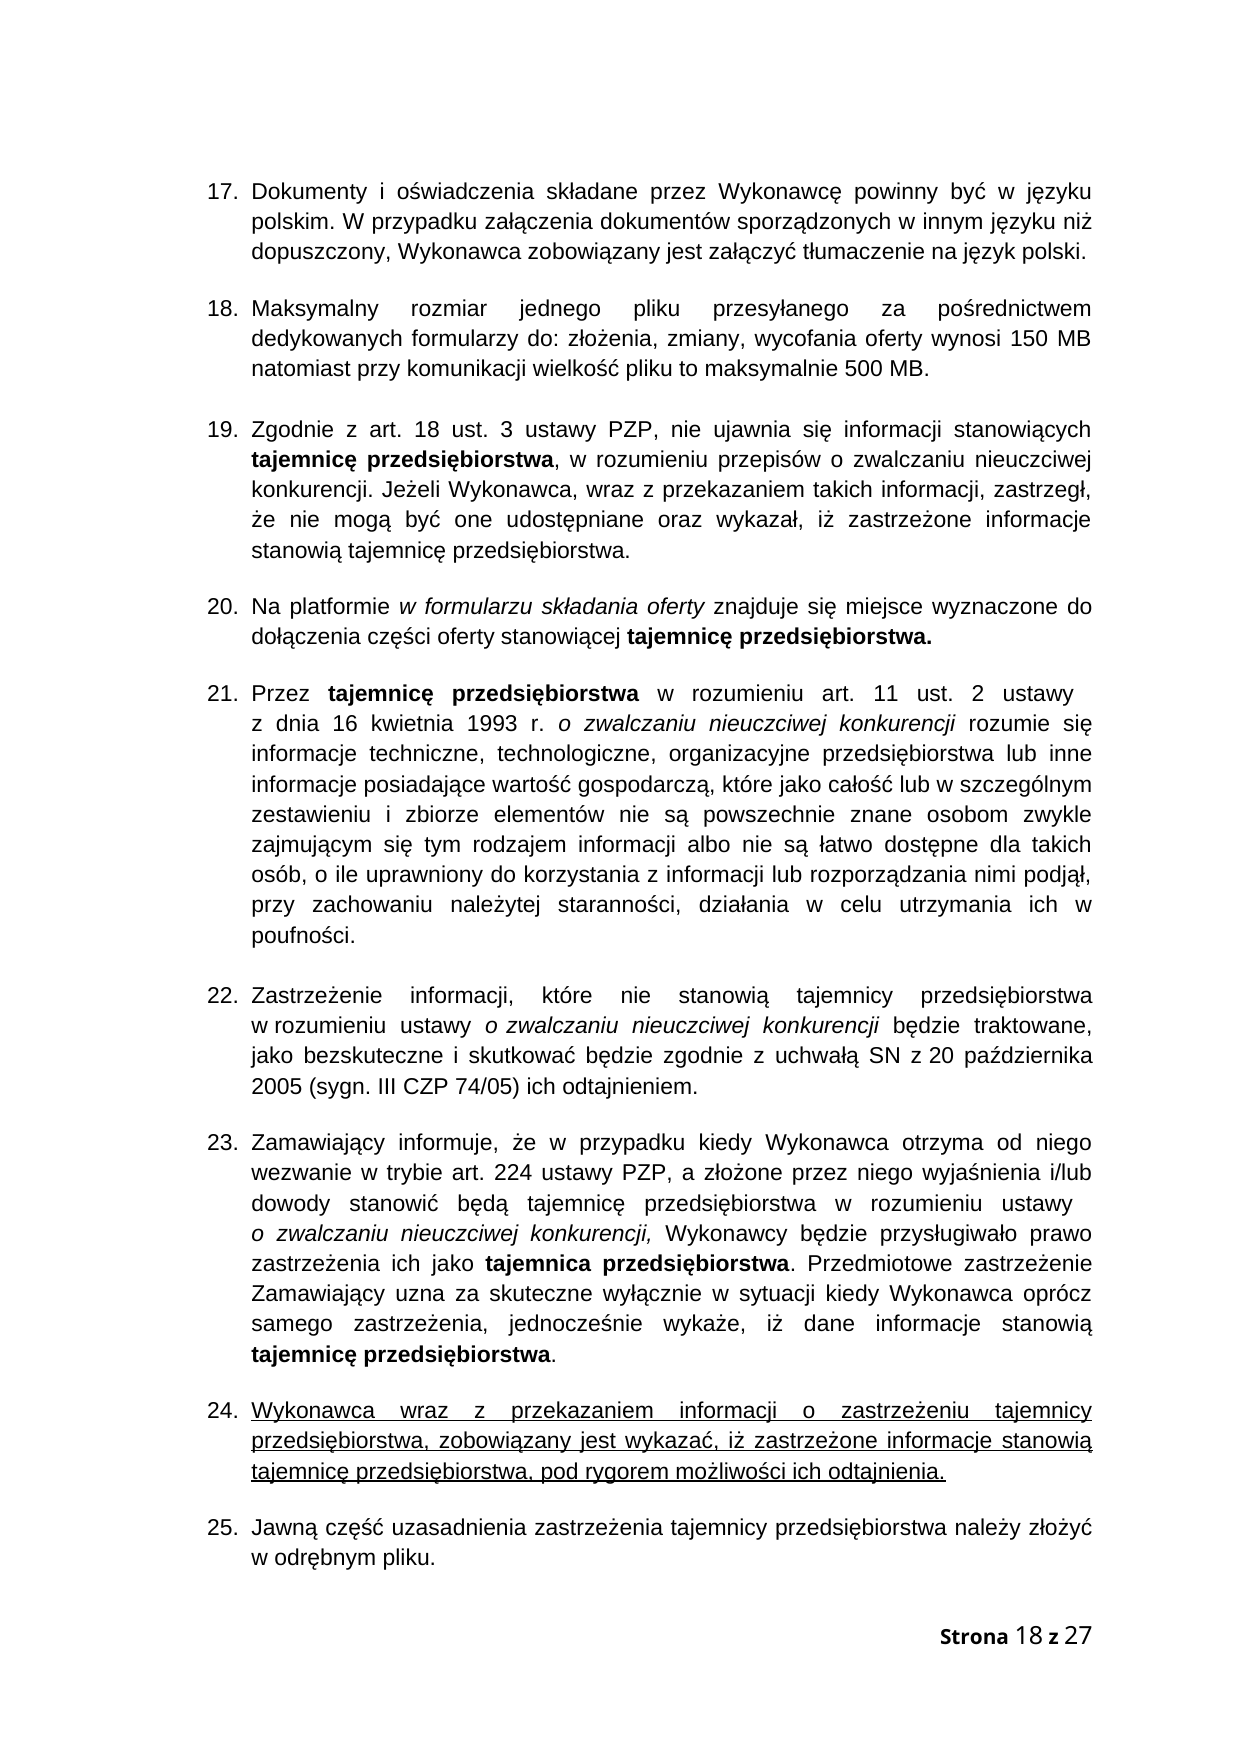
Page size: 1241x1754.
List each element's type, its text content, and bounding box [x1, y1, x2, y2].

list Maksymalny rozmiar jednego pliku przesyłanego za pośrednictwem dedykowanych formularzy do: złożenia, zmiany, wycofania oferty wynosi 150 MB natomiast przy komunikacji wielkość pliku to maksymalnie 500 MB. [207, 295, 1092, 382]
list Zgodnie z art. 18 ust. 3 ustawy PZP, nie ujawnia się informacji stanowiących tajemnicę przedsiębiorstwa, w rozumieniu przepisów o zwalczaniu nieuczciwej konkurencji. Jeżeli Wykonawca, wraz z przekazaniem takich informacji, zastrzegł, że nie mogą być one udostępniane oraz wykazał, iż zastrzeżone informacje stanowią tajemnicę przedsiębiorstwa. [207, 416, 1092, 563]
list Przez tajemnicę przedsiębiorstwa w rozumieniu art. 11 ust. 2 ustawy z dnia 16 kwietnia 1993 r. o zwalczaniu nieuczciwej konkurencji rozumie się informacje techniczne, technologiczne, organizacyjne przedsiębiorstwa lub inne informacje posiadające wartość gospodarczą, które jako całość lub w szczególnym zestawieniu i zbiorze elementów nie są powszechnie znane osobom zwykle zajmującym się tym rodzajem informacji albo nie są łatwo dostępne dla takich osób, o ile uprawniony do korzystania z informacji lub rozporządzania nimi podjął, przy zachowaniu należytej staranności, działania w celu utrzymania ich w poufności. [207, 680, 1092, 948]
list Wykonawca wraz z przekazaniem informacji o zastrzeżeniu tajemnicy przedsiębiorstwa, zobowiązany jest wykazać, iż zastrzeżone informacje stanowią tajemnicę przedsiębiorstwa, pod rygorem możliwości ich odtajnienia. [207, 1397, 1092, 1484]
list Jawną część uzasadnienia zastrzeżenia tajemnicy przedsiębiorstwa należy złożyć w odrębnym pliku. [207, 1514, 1092, 1571]
list Dokumenty i oświadczenia składane przez Wykonawcę powinny być w języku polskim. W przypadku załączenia dokumentów sporządzonych w innym języku niż dopuszczony, Wykonawca zobowiązany jest załączyć tłumaczenie na język polski. [207, 178, 1092, 265]
list Na platformie w formularzu składania oferty znajduje się miejsce wyznaczone do dołączenia części oferty stanowiącej tajemnicę przedsiębiorstwa. [207, 593, 1092, 650]
list Zastrzeżenie informacji, które nie stanowią tajemnicy przedsiębiorstwa w rozumieniu ustawy o zwalczaniu nieuczciwej konkurencji będzie traktowane, jako bezskuteczne i skutkować będzie zgodnie z uchwałą SN z 20 października 2005 (sygn. III CZP 74/05) ich odtajnieniem. [207, 982, 1092, 1099]
